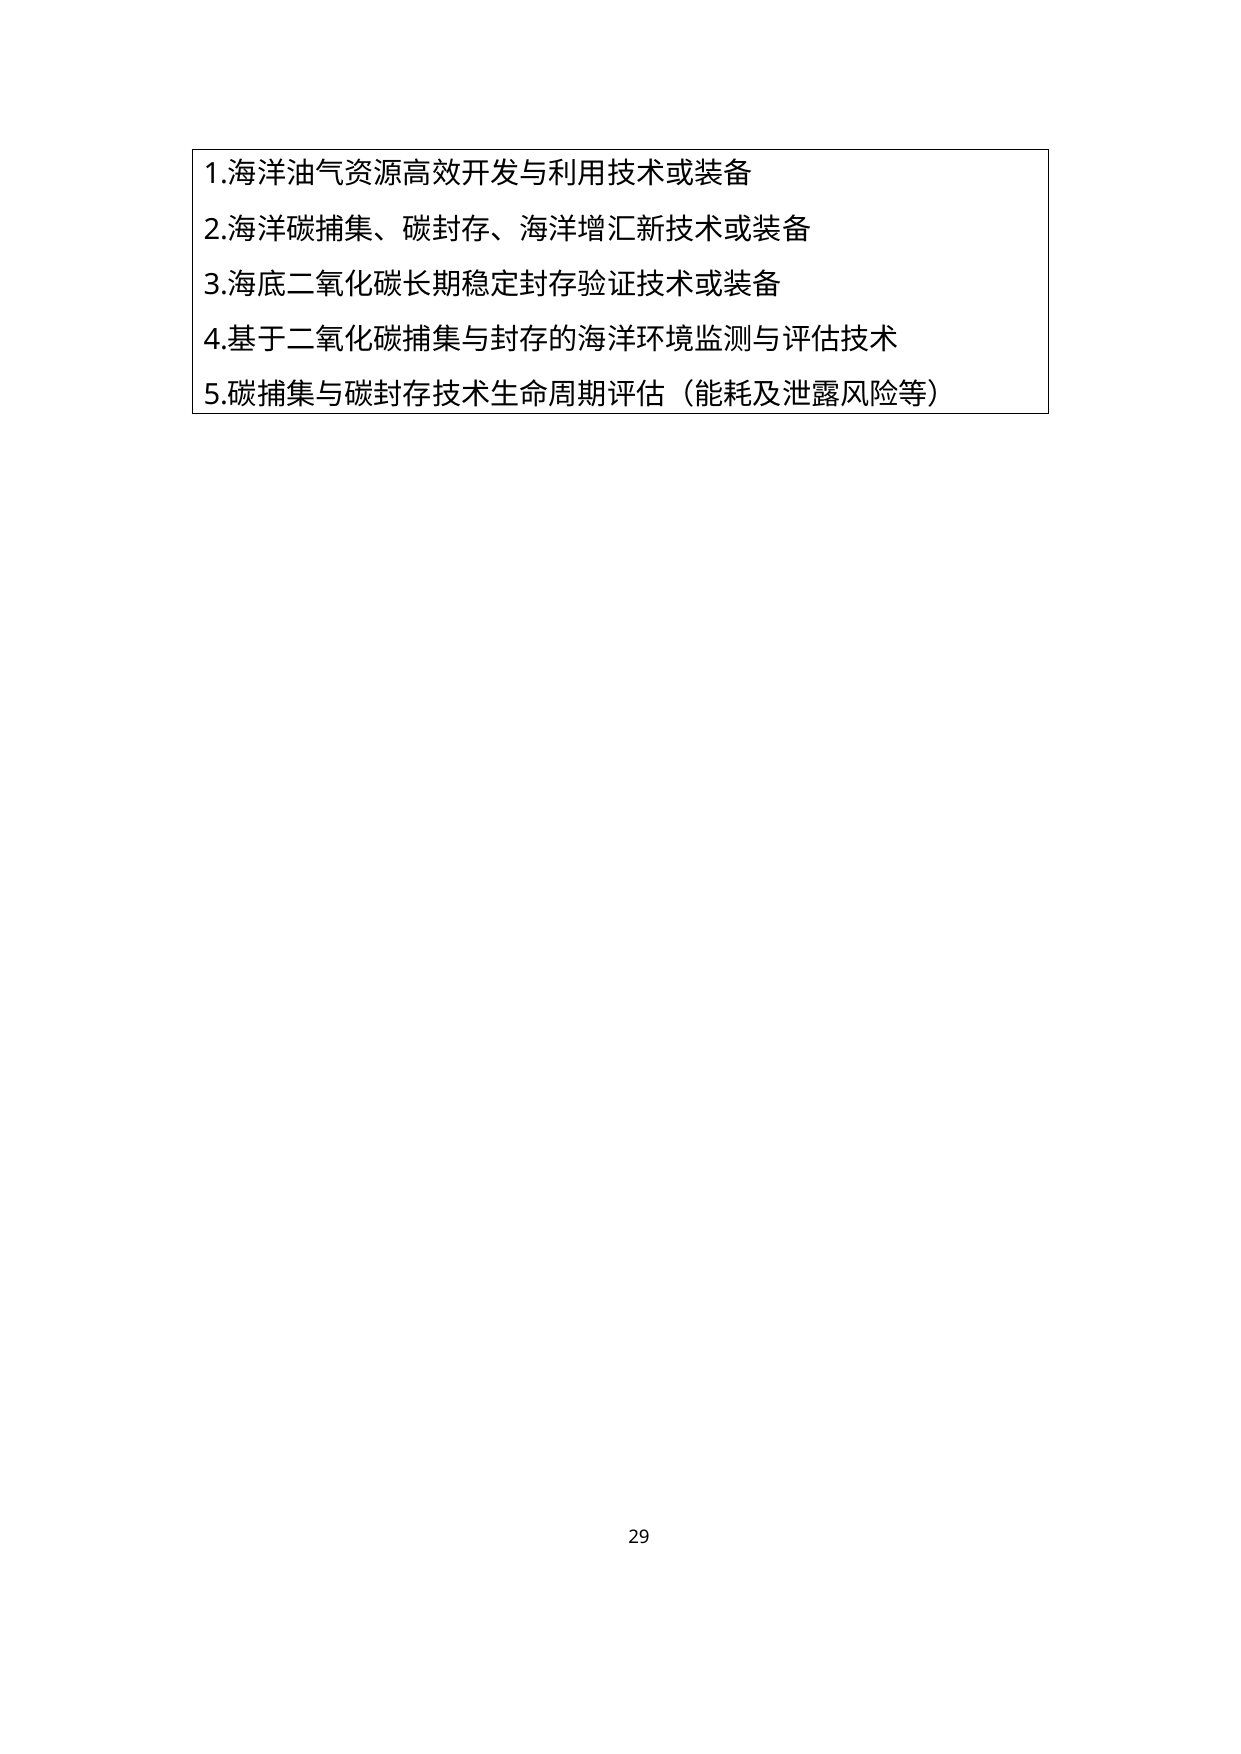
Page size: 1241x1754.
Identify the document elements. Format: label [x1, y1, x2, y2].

table_cell [193, 150, 1048, 413]
